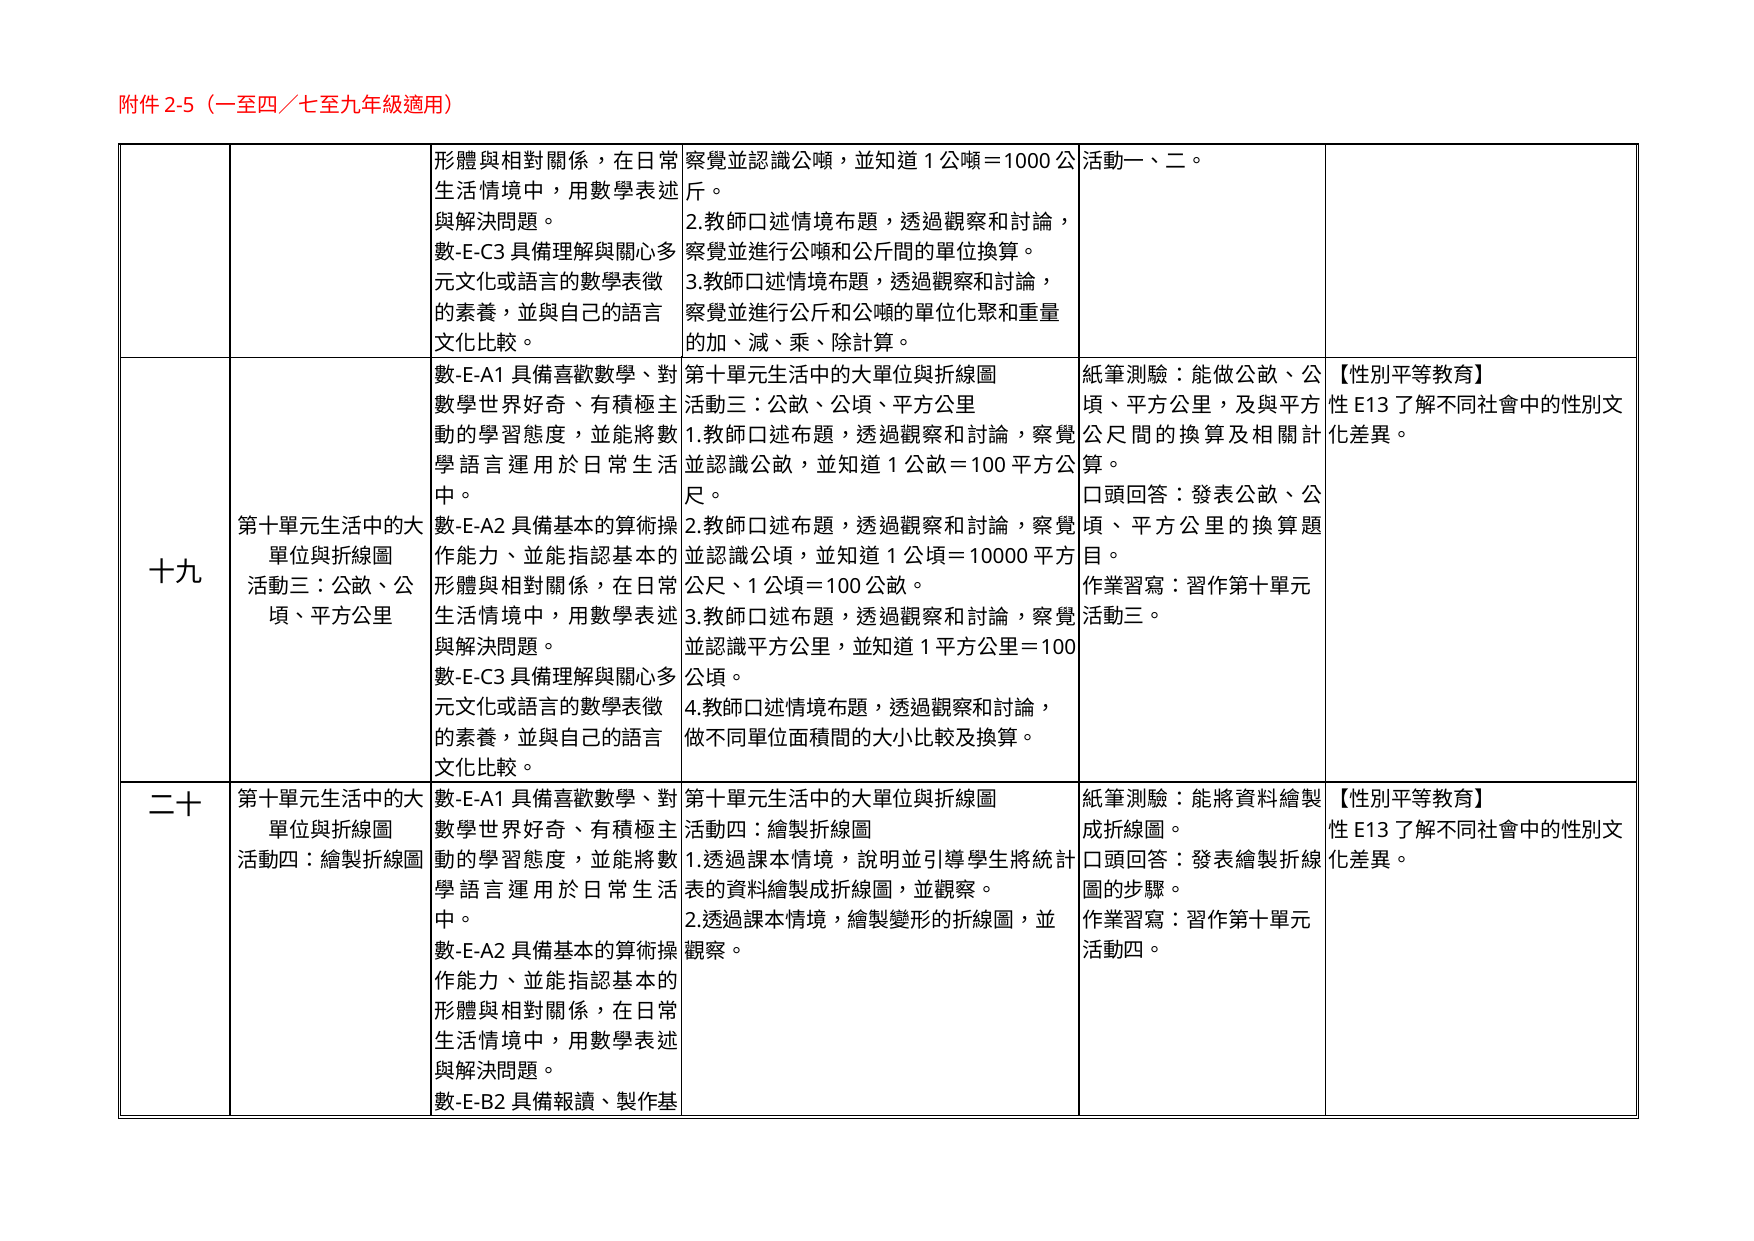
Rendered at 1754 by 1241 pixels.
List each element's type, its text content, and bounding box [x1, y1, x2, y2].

table_cell 十九 [121, 358, 229, 781]
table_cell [432, 145, 682, 356]
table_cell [682, 783, 1078, 1115]
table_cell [231, 783, 430, 1115]
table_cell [1080, 783, 1325, 1115]
table_cell 第十單元生活中的大單位與折線圖 活動三：公畝、公頃、平方公里 1.教師口述布題，透過觀察和討論，察覺並認識公畝，並知道1公畝＝100平方公尺。 2.教師口述布題，透過觀察和討論，察覺並認識公頃，並知道1公頃＝10000平方公尺、1公頃＝100公畝。 3.教師口述布題，透過觀察和討論，察覺並認識平方公里，並知道1平方公里＝100公頃。 4.教師口述情境布題，透過觀察和討論，做不同單位面積間的大小比較及換算。 [682, 358, 1078, 781]
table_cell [1326, 145, 1636, 356]
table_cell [1326, 783, 1636, 1115]
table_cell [231, 145, 430, 356]
table_cell 二十 [121, 783, 229, 1115]
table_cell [1080, 145, 1325, 356]
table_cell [432, 783, 681, 1115]
table_cell 【性別平等教育】 性E13 了解不同社會中的性別文化差異。 [1326, 358, 1636, 781]
table_cell 第十單元生活中的大單位與折線圖 活動三：公畝、公頃、平方公里 [231, 358, 430, 781]
table_cell 數-E-A1 具備喜歡數學、對數學世界好奇、有積極主動的學習態度，並能將數學語言運用於日常生活中。 數-E-A2 具備基本的算術操作能力、並能指認基本的形體與相對關係，在日常生活情境中，用數學表述與解決問題。 數-E-C3 具備理解與關心多元文化或語言的數學表徵的素養，並與自己的語言文化比較。 [432, 358, 681, 781]
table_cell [683, 145, 1078, 356]
table_cell 紙筆測驗：能做公畝、公頃、平方公里，及與平方公尺間的換算及相關計算。 口頭回答：發表公畝、公頃、平方公里的換算題目。 作業習寫：習作第十單元活動三。 [1080, 358, 1325, 781]
table_cell 十八 [121, 145, 229, 356]
